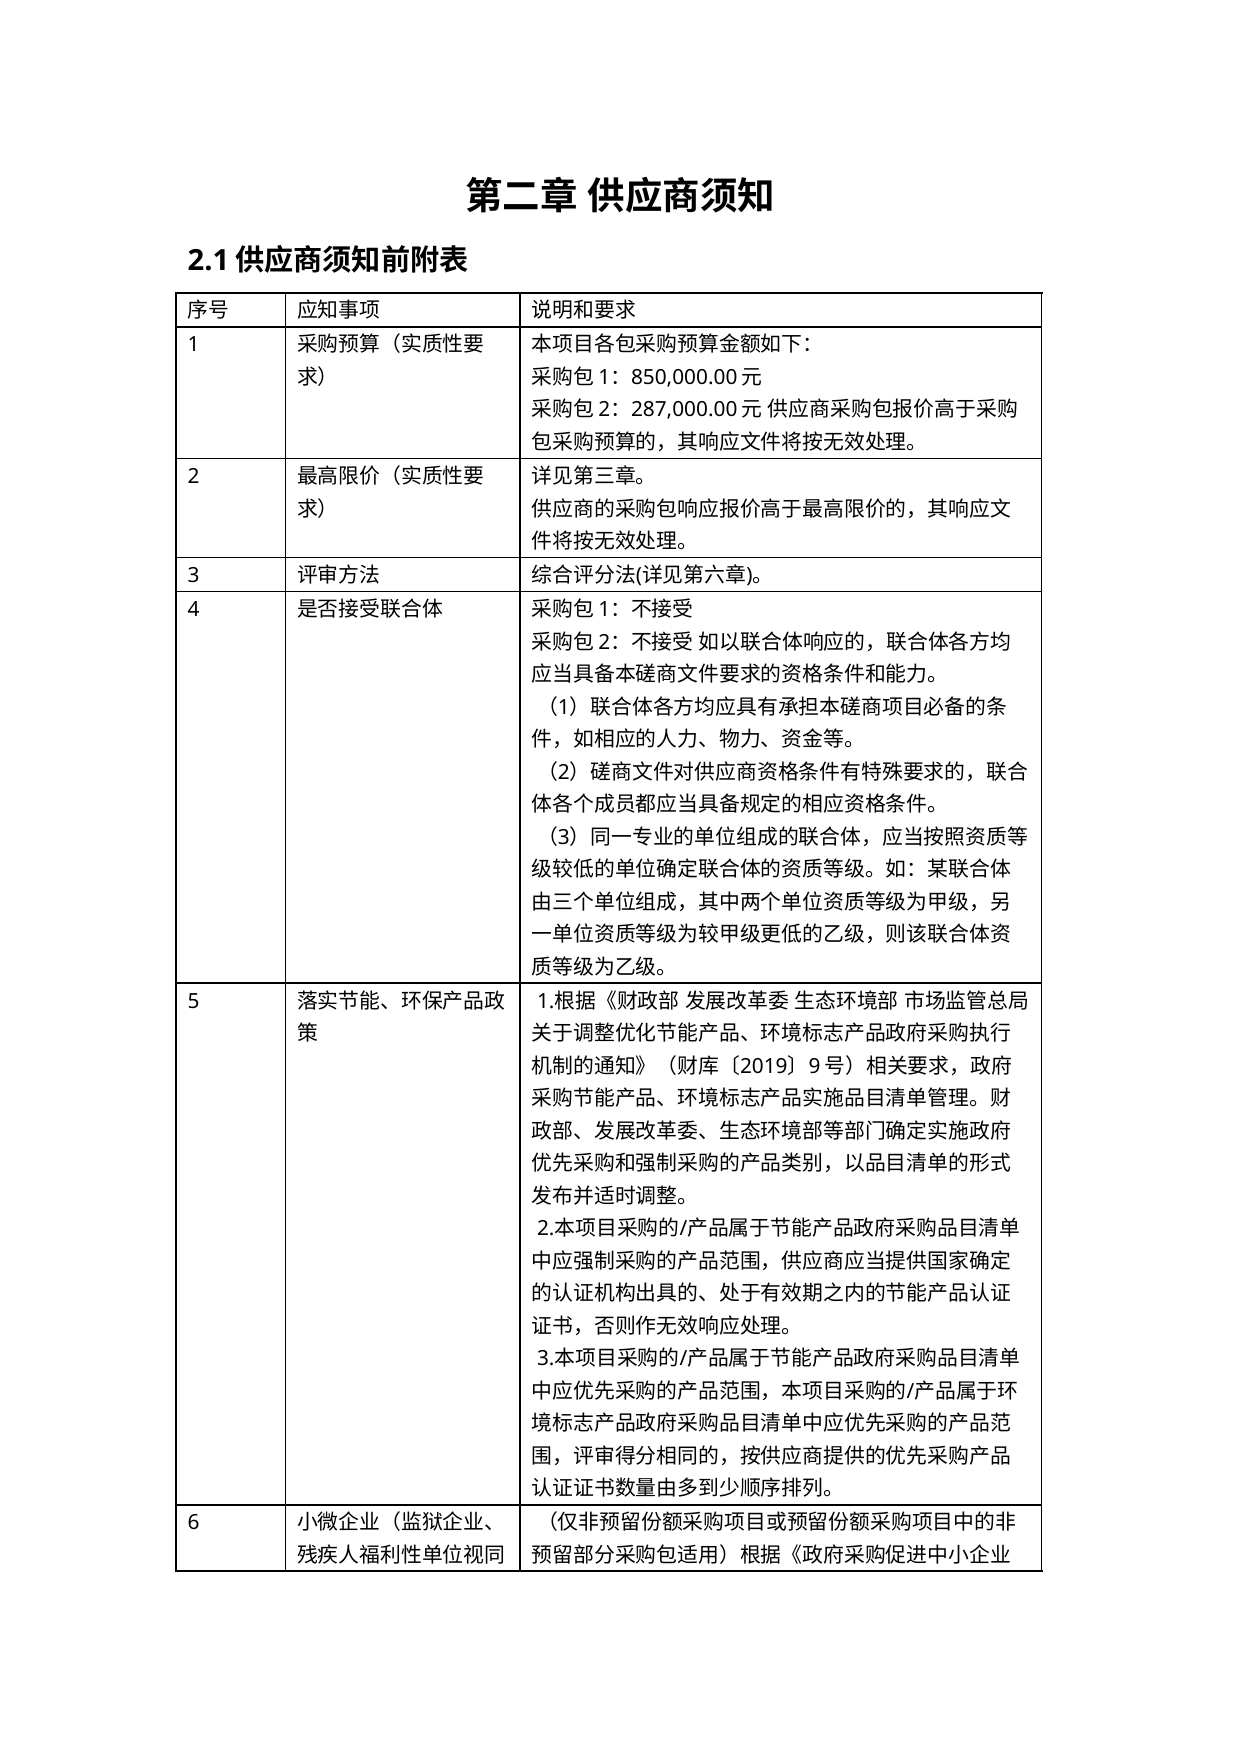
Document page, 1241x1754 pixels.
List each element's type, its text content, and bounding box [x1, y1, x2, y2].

table_cell 6 [177, 1506, 285, 1570]
table_header 说明和要求 [521, 294, 1041, 326]
text 第二章 供应商须知 [187, 162, 1053, 227]
table_cell 最高限价（实质性要求） [286, 459, 519, 557]
table_header 应知事项 [286, 294, 519, 326]
table_cell 3 [177, 558, 285, 591]
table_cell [521, 1506, 1041, 1570]
table_cell 2 [177, 459, 285, 557]
table_cell 详见第三章。 供应商的采购包响应报价高于最高限价的，其响应文件将按无效处理。 [521, 459, 1041, 557]
table_cell 本项目各包采购预算金额如下： 采购包1：850,000.00元 采购包2：287,000.00元 供应商采购包报价高于采购包采购预算的，其响应文件将按无效处理。 [521, 328, 1041, 458]
table_cell 5 [177, 984, 285, 1504]
table_cell 采购包1：不接受 采购包2：不接受 如以联合体响应的，联合体各方均应当具备本磋商文件要求的资格条件和能力。 （1）联合体各方均应具有承担本磋商项目必备的条件，如相应的人力、物力、资金等。 （2）磋商文件对供应商资格条件有特殊要求的，联合体各个成员都应当具备规定的相应资格条件。 （3）同一专业的单位组成的联合体，应当按照资质等级较低的单位确定联合体的资质等级。如：某联合体由三个单位组成，其中两个单位资质等级为甲级，另一单位资质等级为较甲级更低的乙级，则该联合体资质等级为乙级。 [521, 592, 1041, 982]
text 2.1供应商须知前附表 [187, 227, 1053, 292]
table_cell 综合评分法(详见第六章)。 [521, 558, 1041, 591]
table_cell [286, 1506, 519, 1570]
table_cell 4 [177, 592, 285, 982]
table_cell 评审方法 [286, 558, 519, 591]
table_cell 是否接受联合体 [286, 592, 519, 982]
table_header 序号 [177, 294, 285, 326]
table_cell 1.根据《财政部 发展改革委 生态环境部 市场监管总局关于调整优化节能产品、环境标志产品政府采购执行机制的通知》（财库〔2019〕9号）相关要求，政府采购节能产品、环境标志产品实施品目清单管理。财政部、发展改革委、生态环境部等部门确定实施政府优先采购和强制采购的产品类别，以品目清单的形式发布并适时调整。 2.本项目采购的/产品属于节能产品政府采购品目清单中应强制采购的产品范围，供应商应当提供国家确定的认证机构出具的、处于有效期之内的节能产品认证证书，否则作无效响应处理。 3.本项目采购的/产品属于节能产品政府采购品目清单中应优先采购的产品范围，本项目采购的/产品属于环境标志产品政府采购品目清单中应优先采购的产品范围，评审得分相同的，按供应商提供的优先采购产品认证证书数量由多到少顺序排列。 [521, 984, 1041, 1504]
table_cell 1 [177, 328, 285, 458]
table_cell 落实节能、环保产品政策 [286, 984, 519, 1504]
table_cell 采购预算（实质性要求） [286, 328, 519, 458]
